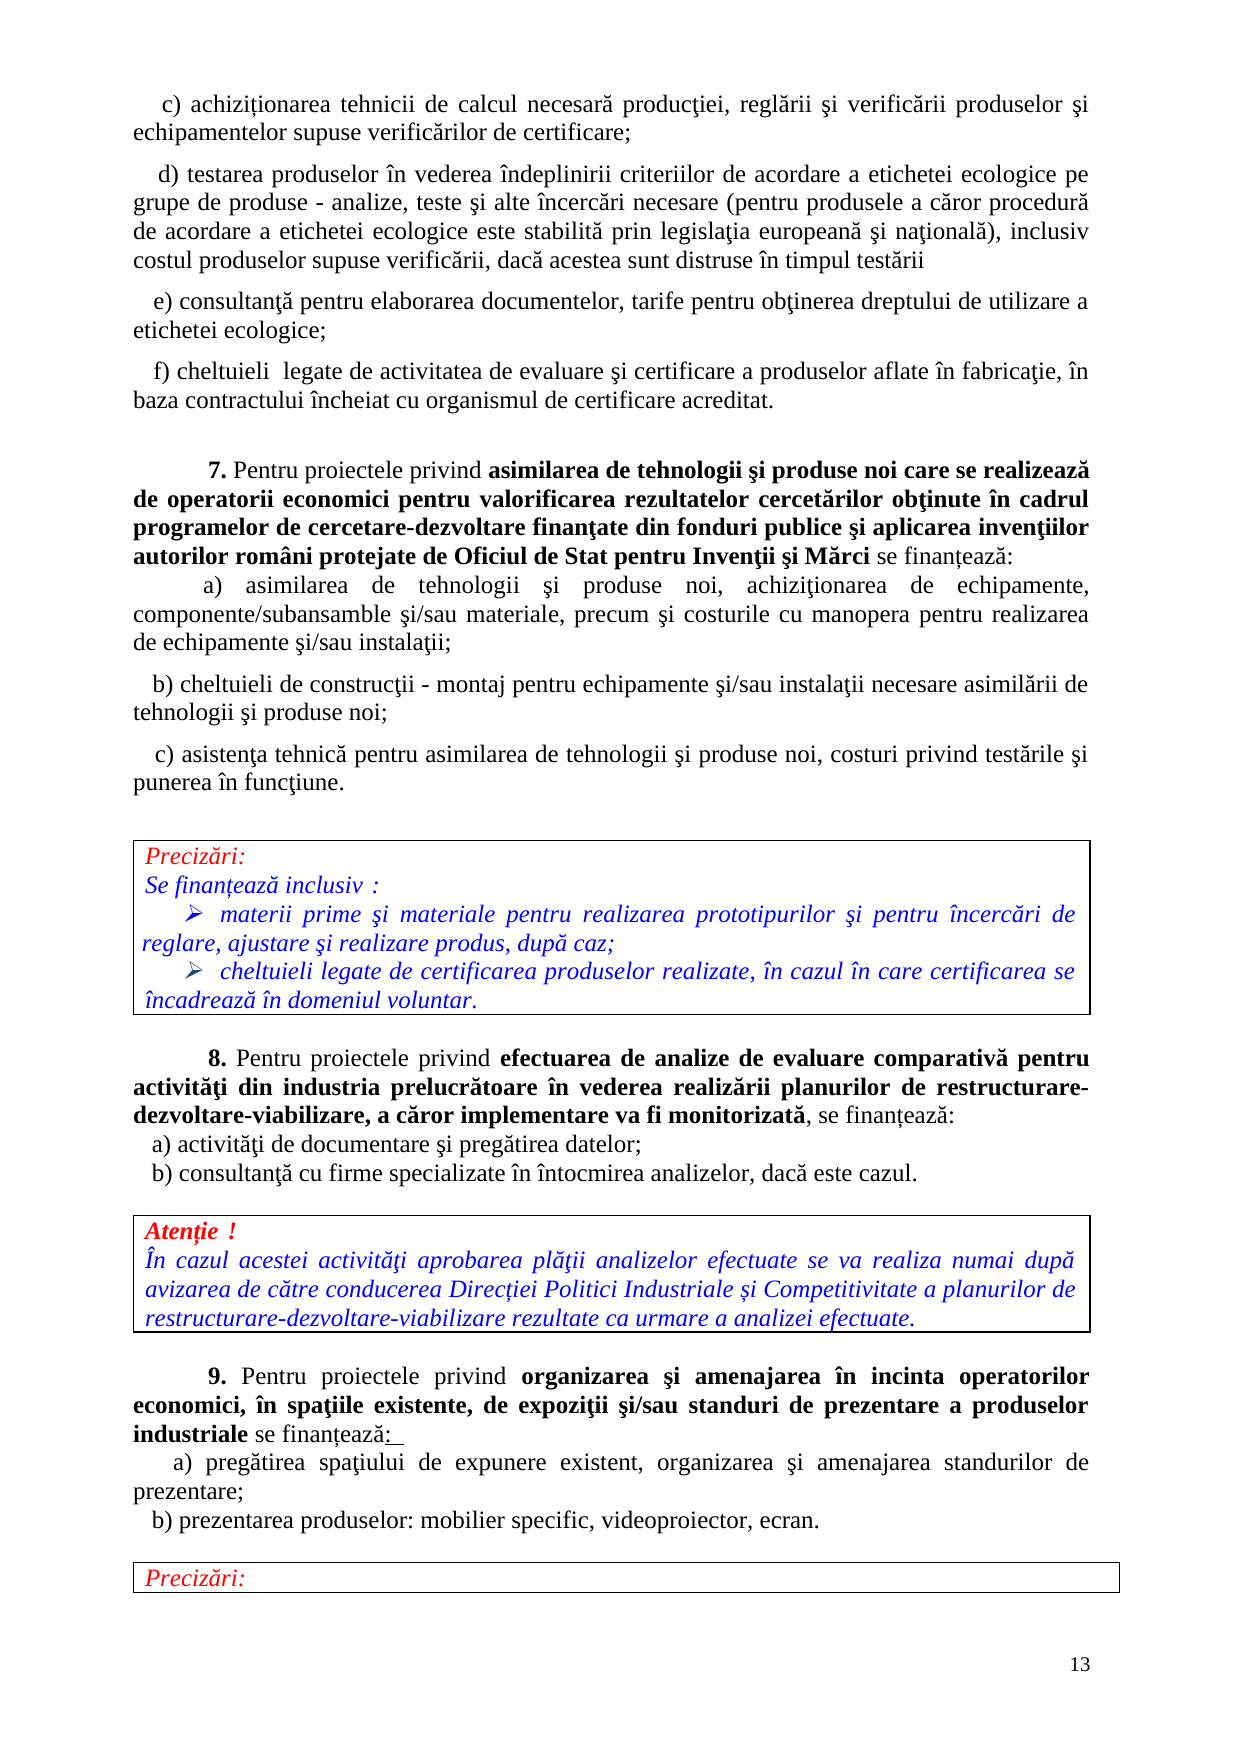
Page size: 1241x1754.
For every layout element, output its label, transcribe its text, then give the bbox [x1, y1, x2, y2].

text a) pregătirea spaţiului de expunere existent, organizarea şi amenajarea standurilor de prezentare; [133, 1447, 1090, 1505]
text a) activităţi de documentare şi pregătirea datelor; [133, 1129, 1090, 1158]
text 8. Pentru proiectele privind efectuarea de analize de evaluare comparativă pentru activităţi din industria prelucrătoare în vederea realizării planurilor de restructurare-dezvoltare-viabilizare, a căror implementare va fi monitorizată, se finanțează: [133, 1043, 1090, 1129]
text b) prezentarea produselor: mobilier specific, videoproiector, ecran. [133, 1505, 1090, 1534]
table_header Atenție ! În cazul acestei activităţi aprobarea plăţii analizelor efectuate se va realiza numai după avizarea de către conducerea Direcției Politici Industriale și Competitivitate a planurilor de restructurare-dezvoltare-viabilizare rezultate ca urmare a analizei efectuate. [134, 1216, 1089, 1331]
text d) testarea produselor în vederea îndeplinirii criteriilor de acordare a etichetei ecologice pe grupe de produse - analize, teste şi alte încercări necesare (pentru produsele a căror procedură de acordare a etichetei ecologice este stabilită prin legislaţia europeană şi naţională), inclusiv costul produselor supuse verificării, dacă acestea sunt distruse în timpul testării [133, 159, 1090, 274]
text f) cheltuieli legate de activitatea de evaluare şi certificare a produselor aflate în fabricaţie, în baza contractului încheiat cu organismul de certificare acreditat. [133, 356, 1090, 414]
text 9. Pentru proiectele privind organizarea şi amenajarea în incinta operatorilor economici, în spaţiile existente, de expoziţii şi/sau standuri de prezentare a produselor industriale se finanțează: [133, 1361, 1090, 1447]
text b) consultanţă cu firme specializate în întocmirea analizelor, dacă este cazul. [133, 1158, 1090, 1187]
text b) cheltuieli de construcţii - montaj pentru echipamente şi/sau instalaţii necesare asimilării de tehnologii şi produse noi; [133, 669, 1090, 726]
text c) asistenţa tehnică pentru asimilarea de tehnologii şi produse noi, costuri privind testările şi punerea în funcţiune. [133, 739, 1090, 796]
text 7. Pentru proiectele privind asimilarea de tehnologii şi produse noi care se realizează de operatorii economici pentru valorificarea rezultatelor cercetărilor obţinute în cadrul programelor de cercetare-dezvoltare finanţate din fonduri publice şi aplicarea invenţiilor autorilor români protejate de Oficiul de Stat pentru Invenţii şi Mărci se finanțează: [133, 455, 1090, 570]
text a) asimilarea de tehnologii şi produse noi, achiziţionarea de echipamente, componente/subansamble şi/sau materiale, precum şi costurile cu manopera pentru realizarea de echipamente şi/sau instalaţii; [133, 570, 1090, 656]
text e) consultanţă pentru elaborarea documentelor, tarife pentru obţinerea dreptului de utilizare a etichetei ecologice; [133, 286, 1090, 344]
table_header Precizări: Se finanțează inclusiv : materii prime şi materiale pentru realizarea prototipurilor şi pentru încercări de reglare, ajustare şi realizare produs, după caz; cheltuieli legate de certificarea produselor realizate, în cazul în care certificarea se încadrează în domeniul voluntar. [134, 841, 1089, 1014]
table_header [134, 1563, 1119, 1592]
text c) achiziționarea tehnicii de calcul necesară producţiei, reglării şi verificării produselor şi echipamentelor supuse verificărilor de certificare; [133, 89, 1090, 146]
